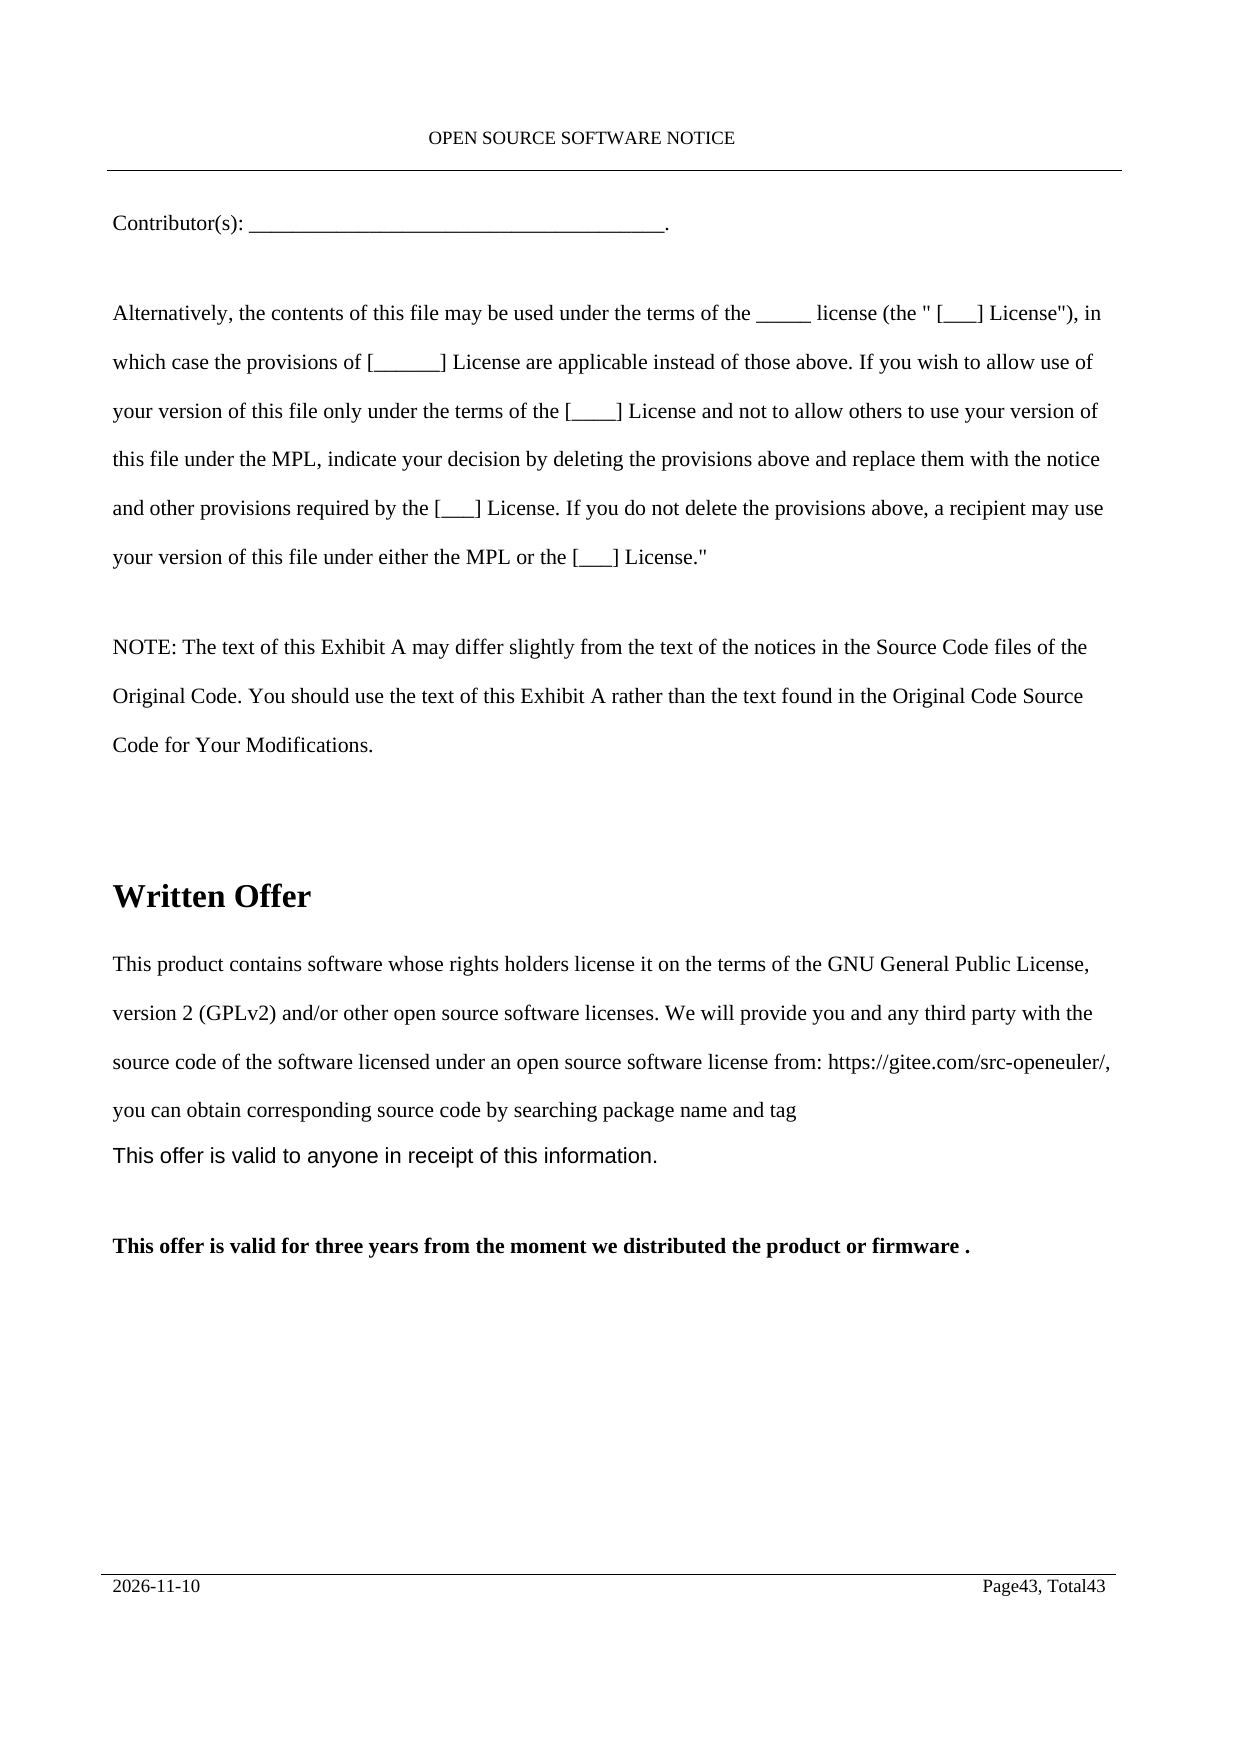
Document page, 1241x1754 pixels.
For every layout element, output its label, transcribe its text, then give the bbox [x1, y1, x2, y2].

text Alternatively, the contents of this file may be used under the terms of the _____ license (the " [___] License"), in which case the provisions of [______] License are applicable instead of those above. If you wish to allow use of your version of this file only under the terms of the [____] License and not to allow others to use your version of this file under the MPL, indicate your decision by deleting the provisions above and replace them with the notice and other provisions required by the [___] License. If you do not delete the provisions above, a recipient may use your version of this file under either the MPL or the [___] License." [112, 297, 1128, 573]
text Written Offer [112, 863, 1128, 928]
text This product contains software whose rights holders license it on the terms of the GNU General Public License, version 2 (GPLv2) and/or other open source software licenses. We will provide you and any third party with the source code of the software licensed under an open source software license from: https://gitee.com/src-openeuler/, you can obtain corresponding source code by searching package name and tag [112, 947, 1128, 1126]
text This offer is valid to anyone in receipt of this information. [112, 1139, 1128, 1171]
text NOTE: The text of this Exhibit A may differ slightly from the text of the notices in the Source Code files of the Original Code. You should use the text of this Exhibit A rather than the text found in the Original Code Source Code for Your Modifications. [112, 631, 1128, 761]
text Contributor(s): ______________________________________. [112, 206, 1128, 239]
text This offer is valid for three years from the moment we distributed the product or firmware . [112, 1229, 1128, 1262]
